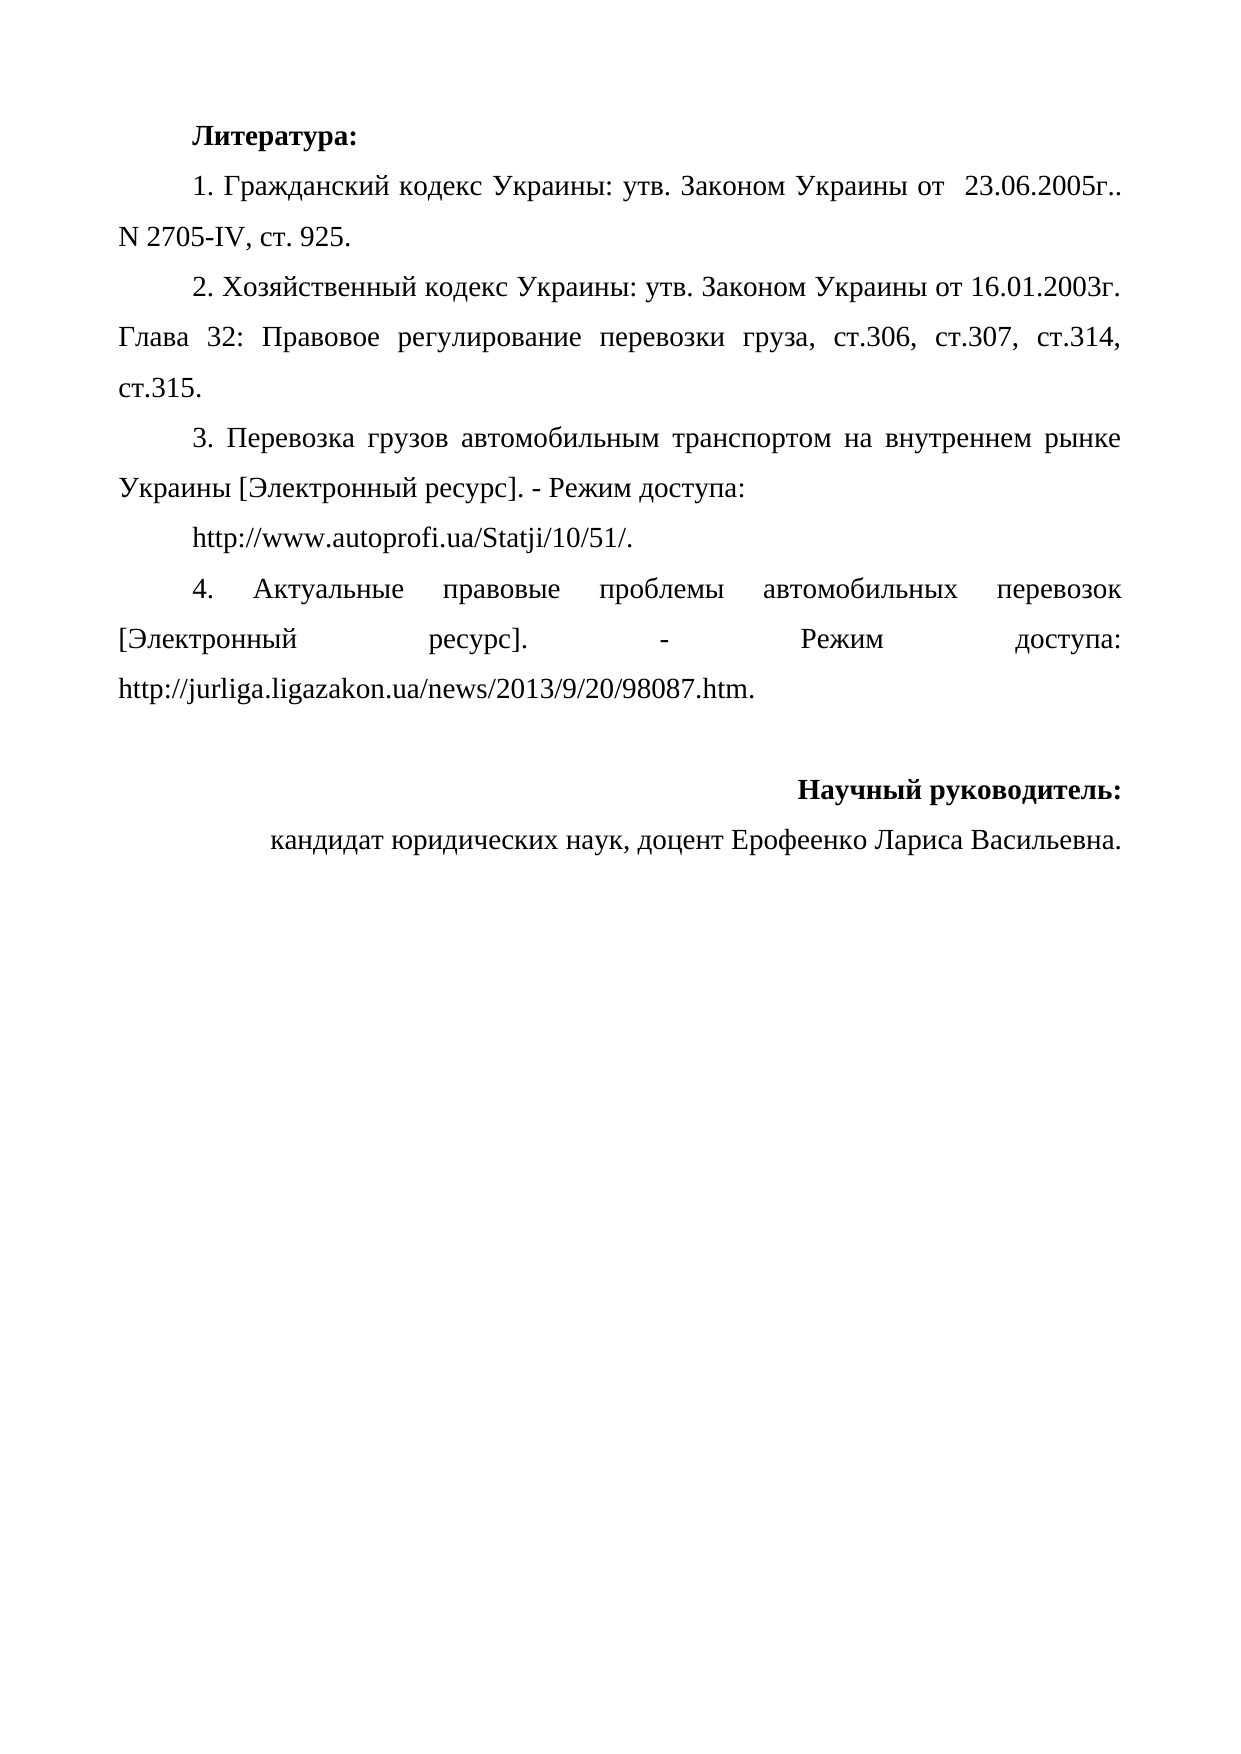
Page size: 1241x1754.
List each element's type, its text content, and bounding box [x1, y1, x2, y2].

text 1. Гражданский кодекс Украины: утв. Законом Украины от 23.06.2005г.. N 2705-IV, ст. 925. [118, 168, 1122, 252]
text 4. Актуальные правовые проблемы автомобильных перевозок [Электронный ресурс]. - Режим доступа: http://jurliga.ligazakon.ua/news/2013/9/20/98087.htm. [118, 571, 1122, 705]
text 3. Перевозка грузов автомобильным транспортом на внутреннем рынке Украины [Электронный ресурс]. - Режим доступа: [118, 420, 1122, 504]
text Научный руководитель: [118, 772, 1122, 806]
text Литература: [118, 118, 1122, 152]
text кандидат юридических наук, доцент Ерофеенко Лариса Васильевна. [118, 822, 1122, 856]
text http://www.autoprofi.ua/Statji/10/51/. [118, 521, 1122, 554]
text 2. Хозяйственный кодекс Украины: утв. Законом Украины от 16.01.2003г. Глава 32: Правовое регулирование перевозки груза, ст.306, ст.307, ст.314, ст.315. [118, 269, 1122, 403]
